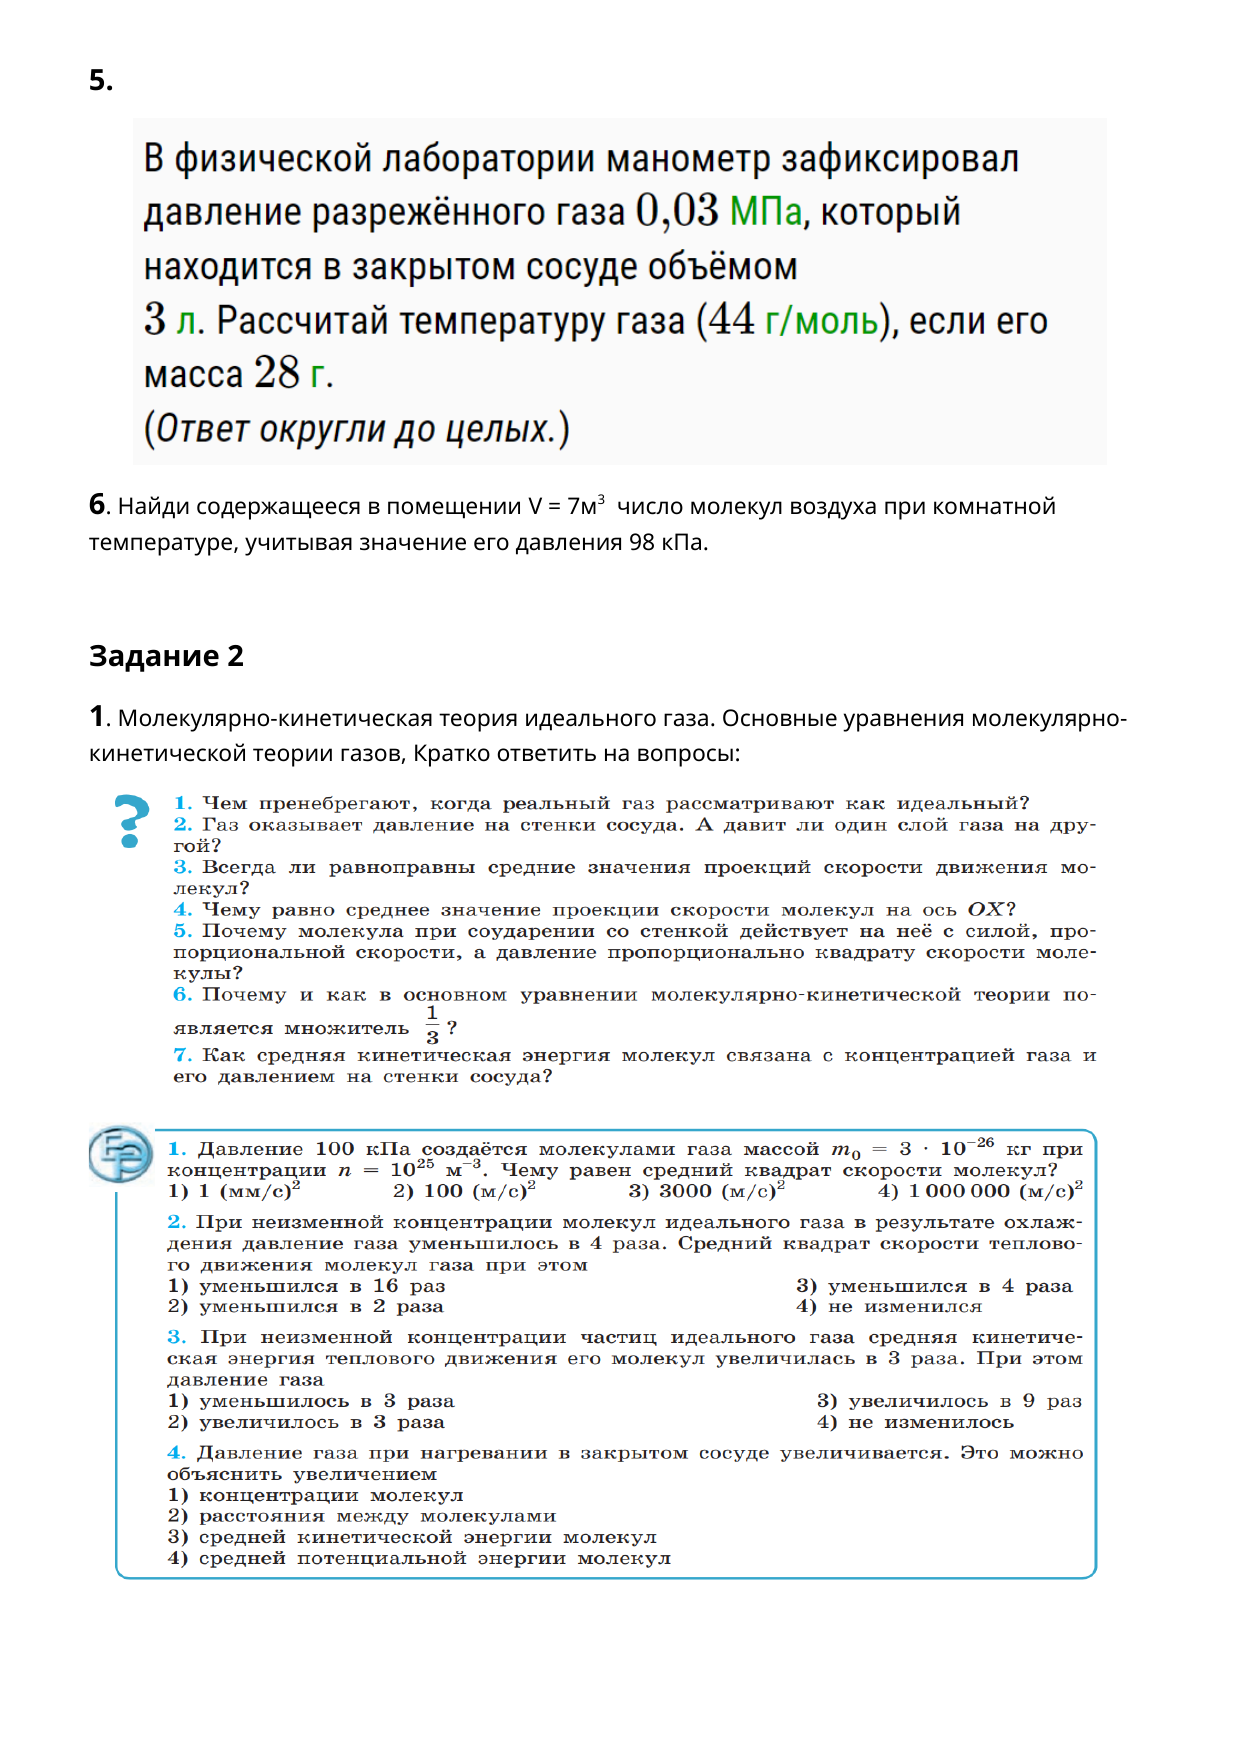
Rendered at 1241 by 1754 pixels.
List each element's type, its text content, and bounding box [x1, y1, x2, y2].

picture [133, 118, 1107, 465]
text 5. [89, 59, 1152, 99]
text 6. Найди содержащееся в помещении V = 7м3 число молекул воздуха при комнатной температуре, учитывая значение его давления 98 кПа. [89, 483, 1152, 557]
text 1. Молекулярно-кинетическая теория идеального газа. Основные уравнения молекулярно-кинетической теории газов, Кратко ответить на вопросы: [89, 695, 1152, 768]
picture [88, 787, 1116, 1590]
text Задание 2 [89, 636, 1152, 675]
